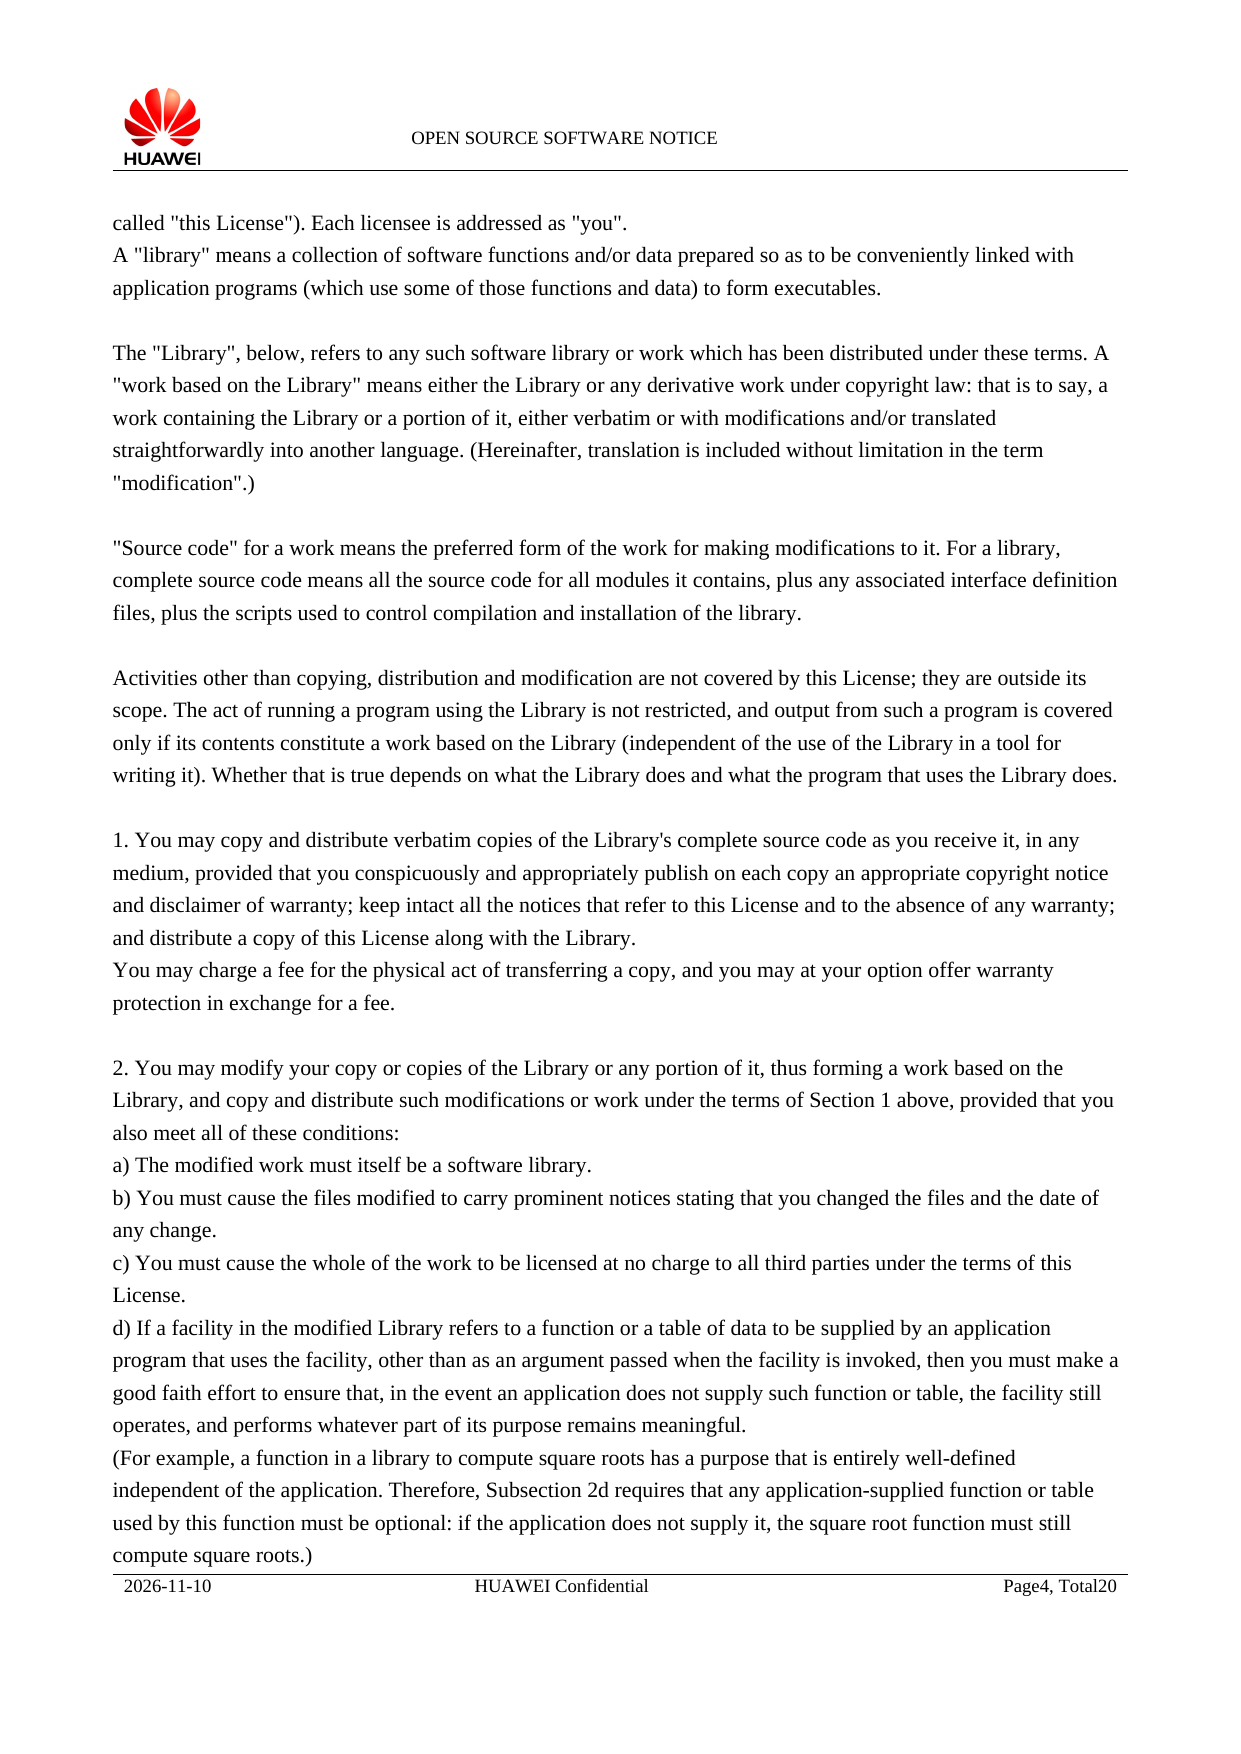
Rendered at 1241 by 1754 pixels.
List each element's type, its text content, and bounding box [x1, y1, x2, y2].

text 2. You may modify your copy or copies of the Library or any portion of it, thus forming a work based on the Library, and copy and distribute such modifications or work under the terms of Section 1 above, provided that you also meet all of these conditions: [112, 1051, 1128, 1149]
text a) The modified work must itself be a software library. [112, 1149, 1128, 1181]
text c) You must cause the whole of the work to be licensed at no charge to all third parties under the terms of this License. [112, 1246, 1128, 1311]
text Activities other than copying, distribution and modification are not covered by this License; they are outside its scope. The act of running a program using the Library is not restricted, and output from such a program is covered only if its contents constitute a work based on the Library (independent of the use of the Library in a tool for writing it). Whether that is true depends on what the Library does and what the program that uses the Library does. [112, 661, 1128, 791]
text b) You must cause the files modified to carry prominent notices stating that you changed the files and the date of any change. [112, 1181, 1128, 1246]
text (For example, a function in a library to compute square roots has a purpose that is entirely well-defined independent of the application. Therefore, Subsection 2d requires that any application-supplied function or table used by this function must be optional: if the application does not supply it, the square root function must still compute square roots.) [112, 1441, 1128, 1571]
picture [124, 88, 201, 165]
text "Source code" for a work means the preferred form of the work for making modifications to it. For a library, complete source code means all the source code for all modules it contains, plus any associated interface definition files, plus the scripts used to control compilation and installation of the library. [112, 531, 1128, 629]
text You may charge a fee for the physical act of transferring a copy, and you may at your option offer warranty protection in exchange for a fee. [112, 954, 1128, 1019]
text A "library" means a collection of software functions and/or data prepared so as to be conveniently linked with application programs (which use some of those functions and data) to form executables. [112, 239, 1128, 304]
text The "Library", below, refers to any such software library or work which has been distributed under these terms. A "work based on the Library" means either the Library or any derivative work under copyright law: that is to say, a work containing the Library or a portion of it, either verbatim or with modifications and/or translated straightforwardly into another language. (Hereinafter, translation is included without limitation in the term "modification".) [112, 336, 1128, 499]
text 1. You may copy and distribute verbatim copies of the Library's complete source code as you receive it, in any medium, provided that you conspicuously and appropriately publish on each copy an appropriate copyright notice and disclaimer of warranty; keep intact all the notices that refer to this License and to the absence of any warranty; and distribute a copy of this License along with the Library. [112, 824, 1128, 954]
text d) If a facility in the modified Library refers to a function or a table of data to be supplied by an application program that uses the facility, other than as an argument passed when the facility is invoked, then you must make a good faith effort to ensure that, in the event an application does not supply such function or table, the facility still operates, and performs whatever part of its purpose remains meaningful. [112, 1311, 1128, 1441]
